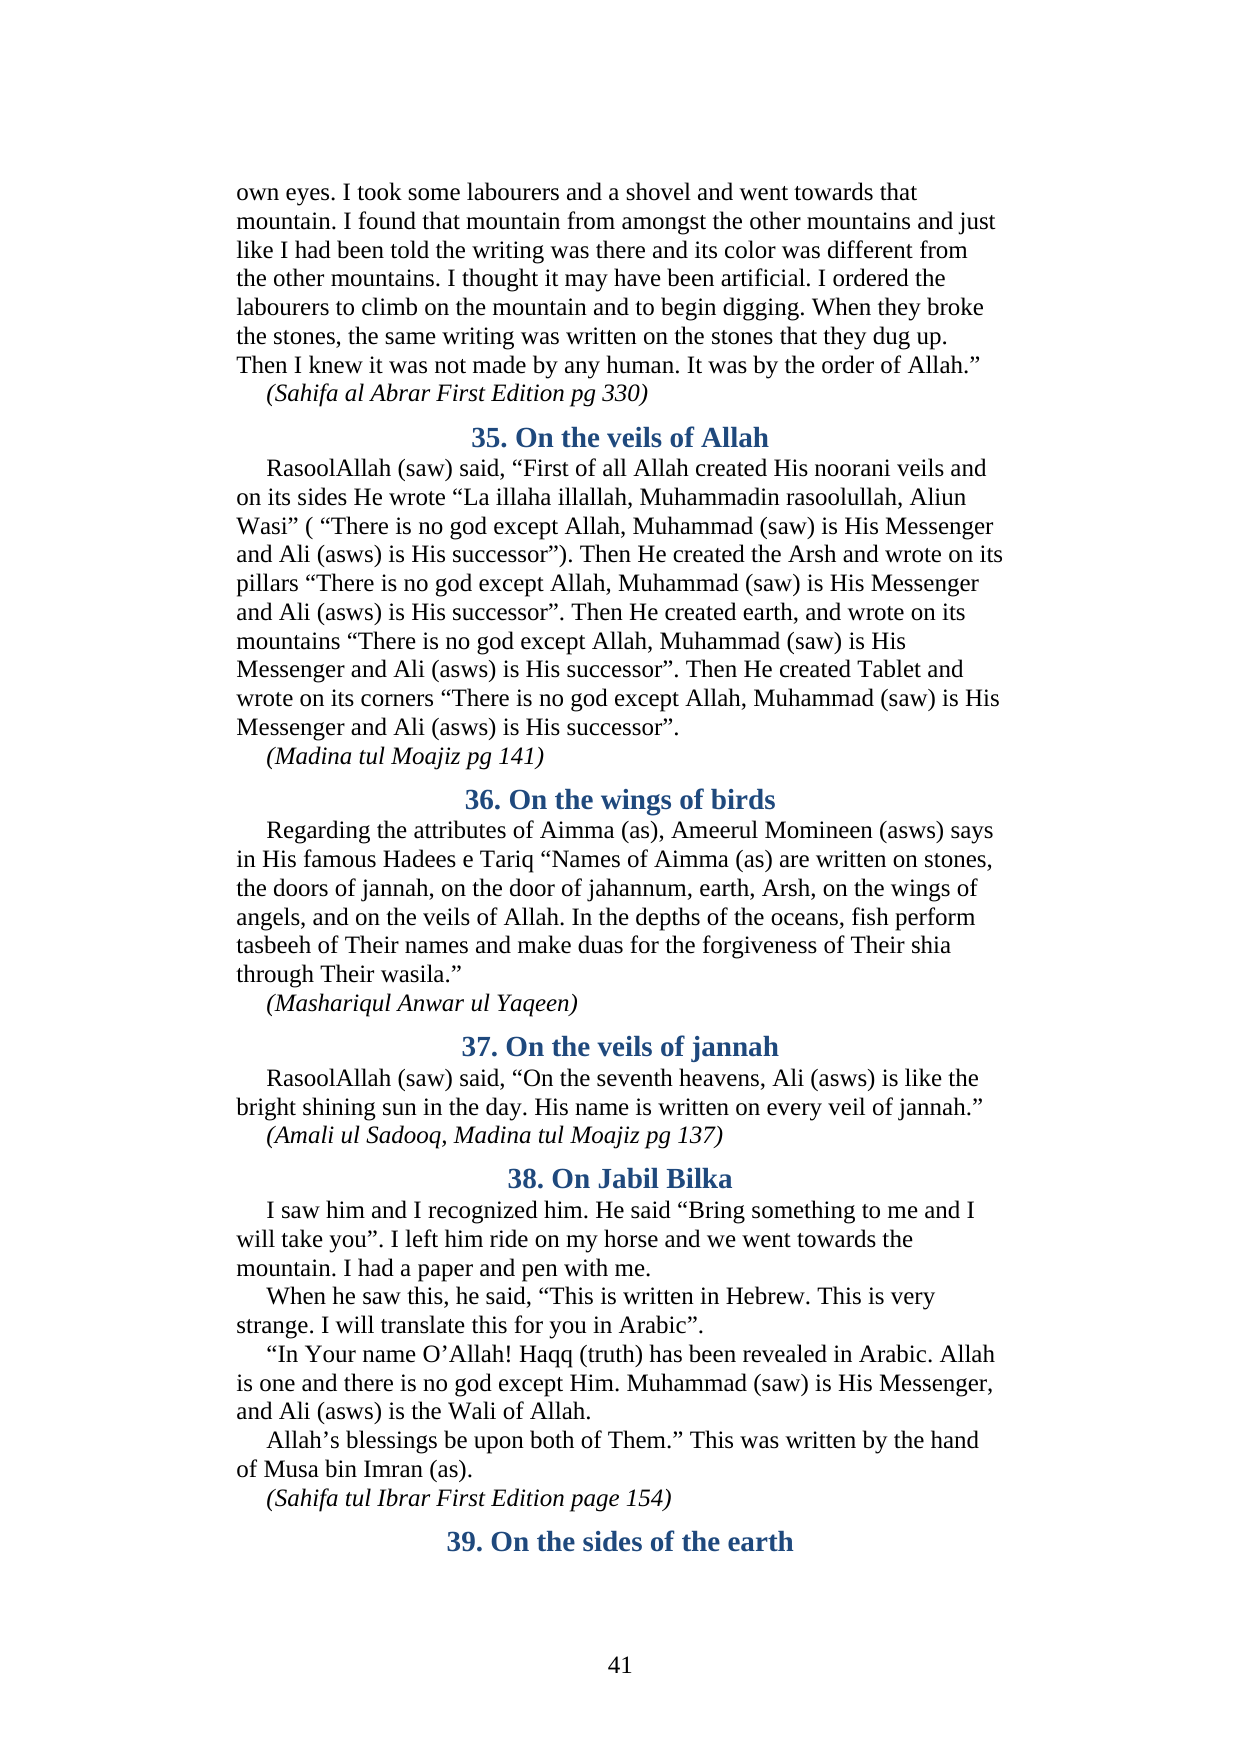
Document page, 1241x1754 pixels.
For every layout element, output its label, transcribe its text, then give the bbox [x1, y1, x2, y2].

subtitle 35. On the veils of Allah [236, 420, 1004, 453]
subtitle 39. On the sides of the earth [236, 1524, 1004, 1557]
text RasoolAllah (saw) said, “First of all Allah created His noorani veils and on its sides He wrote “La illaha illallah, Muhammadin rasoolullah, Aliun Wasi” ( “There is no god except Allah, Muhammad (saw) is His Messenger and Ali (asws) is His successor”). Then He created the Arsh and wrote on its pillars “There is no god except Allah, Muhammad (saw) is His Messenger and Ali (asws) is His successor”. Then He created earth, and wrote on its mountains “There is no god except Allah, Muhammad (saw) is His Messenger and Ali (asws) is His successor”. Then He created Tablet and wrote on its corners “There is no god except Allah, Muhammad (saw) is His Messenger and Ali (asws) is His successor”. [236, 453, 1004, 741]
text (Amali ul Sadooq, Madina tul Moajiz pg 137) [236, 1120, 1004, 1149]
text (Sahifa al Abrar First Edition pg 330) [236, 378, 1004, 407]
text RasoolAllah (saw) said, “On the seventh heavens, Ali (asws) is like the bright shining sun in the day. His name is written on every veil of jannah.” [236, 1063, 1004, 1120]
subtitle 38. On Jabil Bilka [236, 1162, 1004, 1195]
text Allah’s blessings be upon both of Them.” This was written by the hand of Musa bin Imran (as). [236, 1425, 1004, 1483]
text (Sahifa tul Ibrar First Edition page 154) [236, 1483, 1004, 1511]
subtitle 37. On the veils of jannah [236, 1029, 1004, 1063]
text (Madina tul Moajiz pg 141) [236, 741, 1004, 769]
text I saw him and I recognized him. He said “Bring something to me and I will take you”. I left him ride on my horse and we went towards the mountain. I had a paper and pen with me. [236, 1195, 1004, 1281]
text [236, 177, 1004, 378]
subtitle 36. On the wings of birds [236, 782, 1004, 816]
text When he saw this, he said, “This is written in Hebrew. This is very strange. I will translate this for you in Arabic”. [236, 1281, 1004, 1339]
text Regarding the attributes of Aimma (as), Ameerul Momineen (asws) says in His famous Hadees e Tariq “Names of Aimma (as) are written on stones, the doors of jannah, on the door of jahannum, earth, Arsh, on the wings of angels, and on the veils of Allah. In the depths of the oceans, fish perform tasbeeh of Their names and make duas for the forgiveness of Their shia through Their wasila.” [236, 816, 1004, 988]
text “In Your name O’Allah! Haqq (truth) has been revealed in Arabic. Allah is one and there is no god except Him. Muhammad (saw) is His Messenger, and Ali (asws) is the Wali of Allah. [236, 1339, 1004, 1425]
text (Mashariqul Anwar ul Yaqeen) [236, 988, 1004, 1017]
